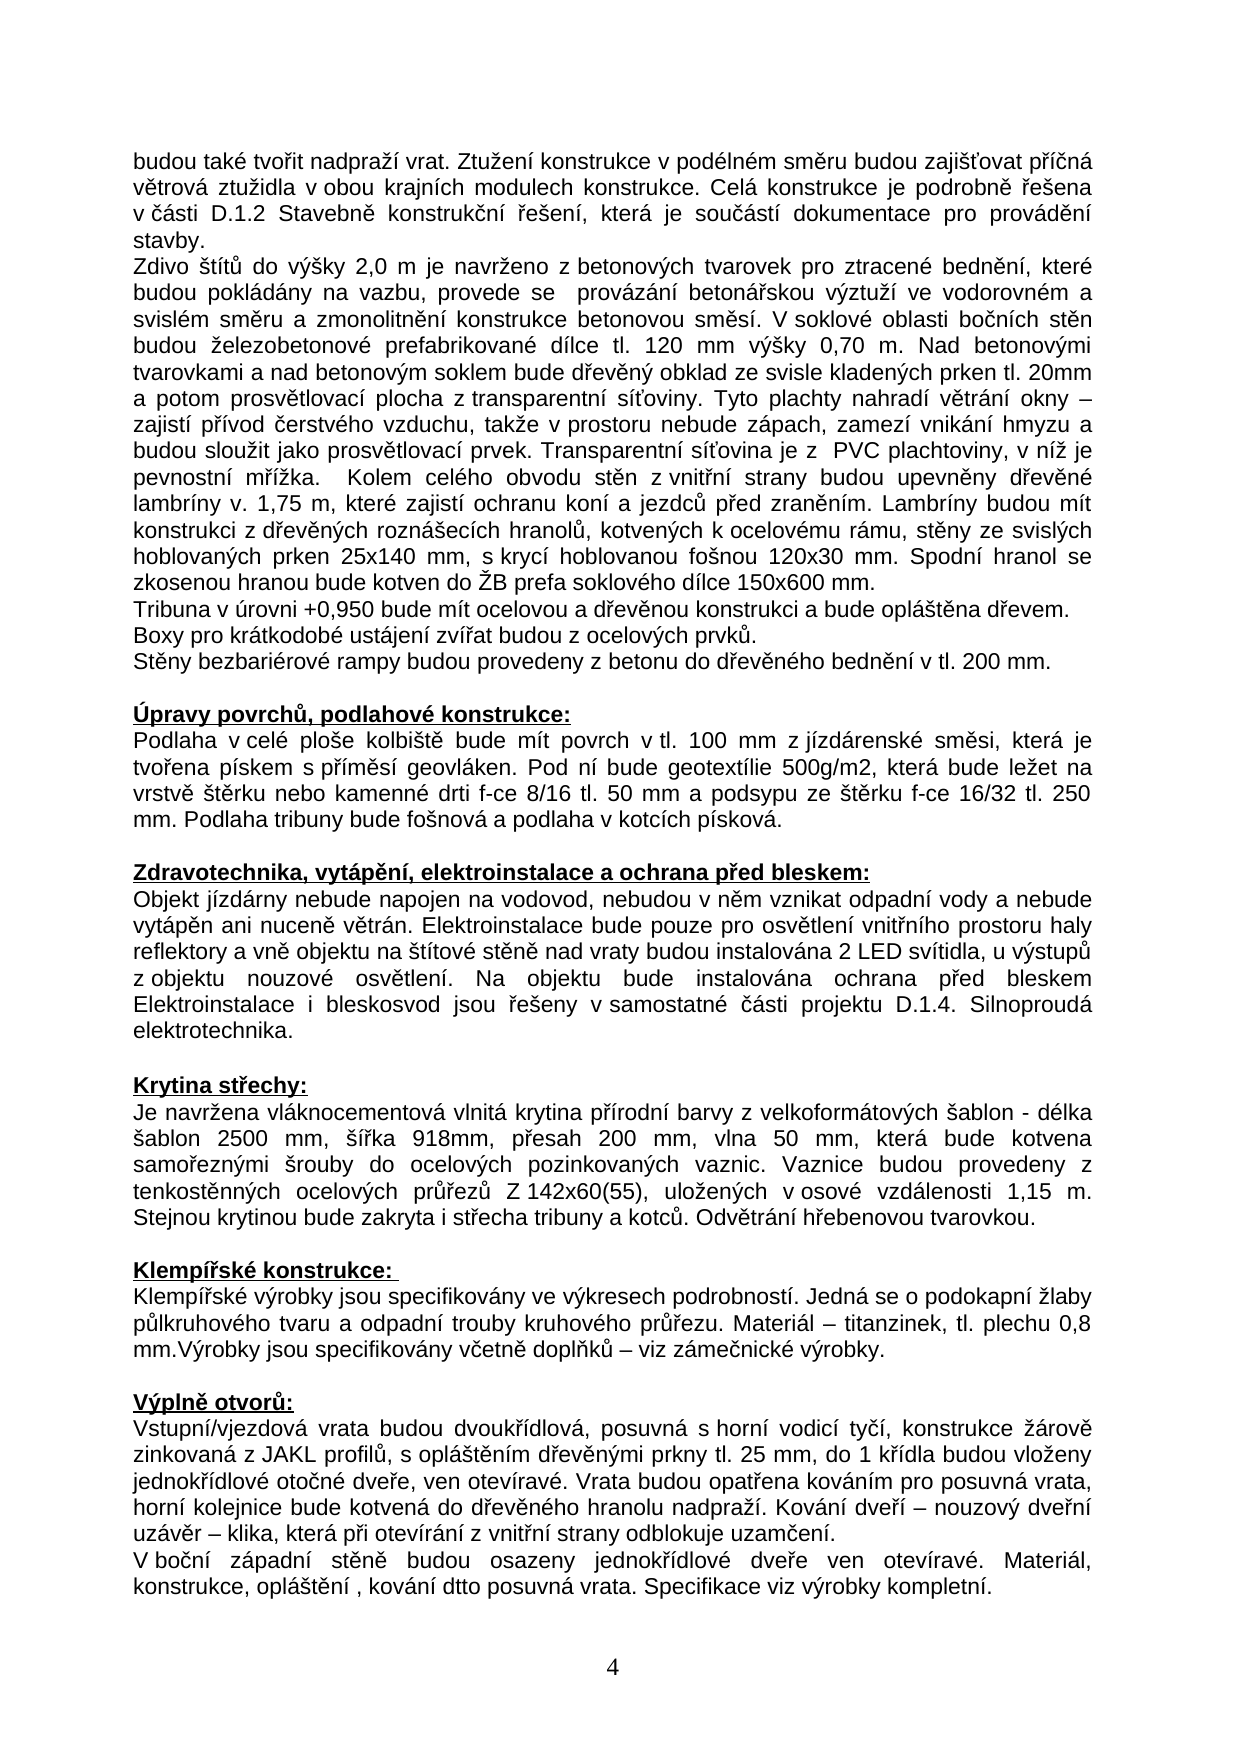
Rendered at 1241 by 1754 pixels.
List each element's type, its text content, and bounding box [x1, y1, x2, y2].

text Úpravy povrchů, podlahové konstrukce: [133, 701, 1093, 727]
text Klempířské výrobky jsou specifikovány ve výkresech podrobností. Jedná se o podokapní žlaby půlkruhového tvaru a odpadní trouby kruhového průřezu. Materiál – titanzinek, tl. plechu 0,8 mm.Výrobky jsou specifikovány včetně doplňků – viz zámečnické výrobky. [133, 1283, 1093, 1362]
text V boční západní stěně budou osazeny jednokřídlové dveře ven otevíravé. Materiál, konstrukce, opláštění , kování dtto posuvná vrata. Specifikace viz výrobky kompletní. [133, 1547, 1093, 1599]
text Zdivo štítů do výšky 2,0 m je navrženo z betonových tvarovek pro ztracené bednění, které budou pokládány na vazbu, provede se provázání betonářskou výztuží ve vodorovném a svislém směru a zmonolitnění konstrukce betonovou směsí. V soklové oblasti bočních stěn budou železobetonové prefabrikované dílce tl. 120 mm výšky 0,70 m. Nad betonovými tvarovkami a nad betonovým soklem bude dřevěný obklad ze svisle kladených prken tl. 20mm a potom prosvětlovací plocha z transparentní síťoviny. Tyto plachty nahradí větrání okny – zajistí přívod čerstvého vzduchu, takže v prostoru nebude zápach, zamezí vnikání hmyzu a budou sloužit jako prosvětlovací prvek. Transparentní síťovina je z PVC plachtoviny, v níž je pevnostní mřížka. Kolem celého obvodu stěn z vnitřní strany budou upevněny dřevěné lambríny v. 1,75 m, které zajistí ochranu koní a jezdců před zraněním. Lambríny budou mít konstrukci z dřevěných roznášecích hranolů, kotvených k ocelovému rámu, stěny ze svislých hoblovaných prken 25x140 mm, s krycí hoblovanou fošnou 120x30 mm. Spodní hranol se zkosenou hranou bude kotven do ŽB prefa soklového dílce 150x600 mm. [133, 253, 1093, 596]
text Výplně otvorů: [133, 1389, 1093, 1415]
text Vstupní/vjezdová vrata budou dvoukřídlová, posuvná s horní vodicí tyčí, konstrukce žárově zinkovaná z JAKL profilů, s opláštěním dřevěnými prkny tl. 25 mm, do 1 křídla budou vloženy jednokřídlové otočné dveře, ven otevíravé. Vrata budou opatřena kováním pro posuvná vrata, horní kolejnice bude kotvená do dřevěného hranolu nadpraží. Kování dveří – nouzový dveřní uzávěr – klika, která při otevírání z vnitřní strany odblokuje uzamčení. [133, 1415, 1093, 1547]
text Je navržena vláknocementová vlnitá krytina přírodní barvy z velkoformátových šablon - délka šablon 2500 mm, šířka 918mm, přesah 200 mm, vlna 50 mm, která bude kotvena samořeznými šrouby do ocelových pozinkovaných vaznic. Vaznice budou provedeny z tenkostěnných ocelových průřezů Z 142x60(55), uložených v osové vzdálenosti 1,15 m. Stejnou krytinou bude zakryta i střecha tribuny a kotců. Odvětrání hřebenovou tvarovkou. [133, 1099, 1093, 1231]
text Tribuna v úrovni +0,950 bude mít ocelovou a dřevěnou konstrukci a bude opláštěna dřevem. Boxy pro krátkodobé ustájení zvířat budou z ocelových prvků. [133, 596, 1093, 648]
text Krytina střechy: [133, 1072, 1093, 1099]
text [133, 148, 1093, 253]
text Stěny bezbariérové rampy budou provedeny z betonu do dřevěného bednění v tl. 200 mm. [133, 648, 1093, 675]
text Klempířské konstrukce: [133, 1257, 1093, 1283]
text Zdravotechnika, vytápění, elektroinstalace a ochrana před bleskem: [133, 859, 1093, 886]
text Objekt jízdárny nebude napojen na vodovod, nebudou v něm vznikat odpadní vody a nebude vytápěn ani nuceně větrán. Elektroinstalace bude pouze pro osvětlení vnitřního prostoru haly reflektory a vně objektu na štítové stěně nad vraty budou instalována 2 LED svítidla, u výstupů z objektu nouzové osvětlení. Na objektu bude instalována ochrana před bleskem Elektroinstalace i bleskosvod jsou řešeny v samostatné části projektu D.1.4. Silnoproudá elektrotechnika. [133, 886, 1093, 1044]
text Podlaha v celé ploše kolbiště bude mít povrch v tl. 100 mm z jízdárenské směsi, která je tvořena pískem s příměsí geovláken. Pod ní bude geotextílie 500g/m2, která bude ležet na vrstvě štěrku nebo kamenné drti f-ce 8/16 tl. 50 mm a podsypu ze štěrku f-ce 16/32 tl. 250 mm. Podlaha tribuny bude fošnová a podlaha v kotcích písková. [133, 727, 1093, 833]
